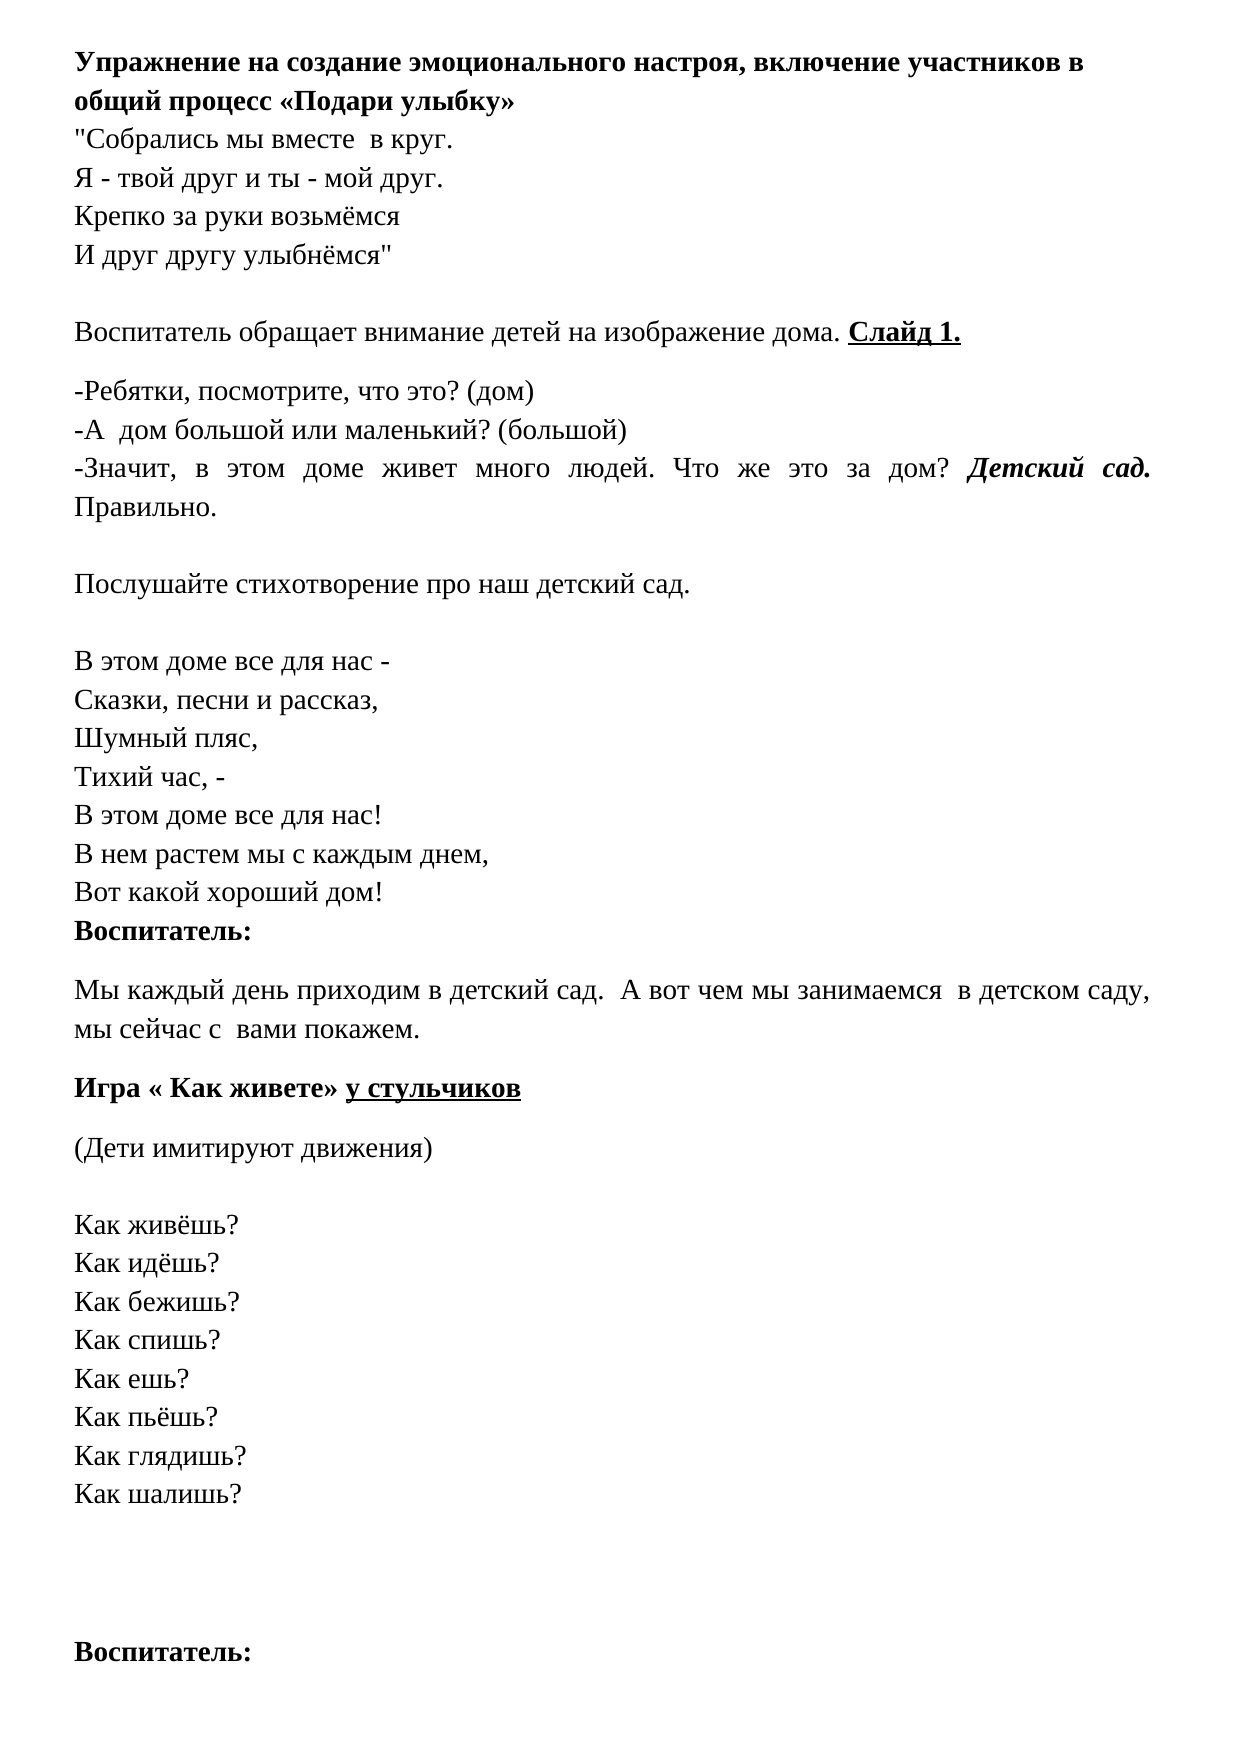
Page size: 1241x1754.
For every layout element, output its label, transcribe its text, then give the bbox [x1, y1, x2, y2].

text Упражнение на создание эмоционального настроя, включение участников в общий процесс «Подари улыбку» [74, 44, 1152, 116]
text Как живёшь? [74, 1207, 1152, 1240]
text -Значит, в этом доме живет много людей. Что же это за дом? Детский сад. Правильно. [74, 451, 1152, 523]
text Сказки, песни и рассказ, [74, 682, 1152, 715]
text -А дом большой или маленький? (большой) [74, 412, 1152, 446]
text Воспитатель: [74, 1634, 1152, 1667]
text (Дети имитируют движения) [74, 1130, 1152, 1163]
text Как глядишь? [74, 1438, 1152, 1472]
text Как шалишь? [74, 1477, 1152, 1510]
text Воспитатель: [74, 913, 1152, 947]
text Крепко за руки возьмёмся [74, 198, 1152, 232]
text В этом доме все для нас - [74, 643, 1152, 677]
text Как идёшь? [74, 1245, 1152, 1279]
text В этом доме все для нас! [74, 797, 1152, 831]
text "Собрались мы вместе в круг. [74, 121, 1152, 155]
text Тихий час, - [74, 759, 1152, 792]
text Как пьёшь? [74, 1399, 1152, 1433]
text Воспитатель обращает внимание детей на изображение дома. Слайд 1. [74, 314, 1152, 348]
text Мы каждый день приходим в детский сад. А вот чем мы занимаемся в детском саду, мы сейчас с вами покажем. [74, 972, 1152, 1044]
text Игра « Как живете» у стульчиков [74, 1070, 1152, 1104]
text -Ребятки, посмотрите, что это? (дом) [74, 373, 1152, 407]
text И друг другу улыбнёмся" [74, 237, 1152, 271]
text Послушайте стихотворение про наш детский сад. [74, 566, 1152, 600]
text В нем растем мы с каждым днем, [74, 836, 1152, 869]
text Я - твой друг и ты - мой друг. [74, 160, 1152, 193]
text Как спишь? [74, 1322, 1152, 1356]
text Как бежишь? [74, 1284, 1152, 1317]
text Как ешь? [74, 1361, 1152, 1394]
text Вот какой хороший дом! [74, 874, 1152, 908]
text Шумный пляс, [74, 720, 1152, 754]
